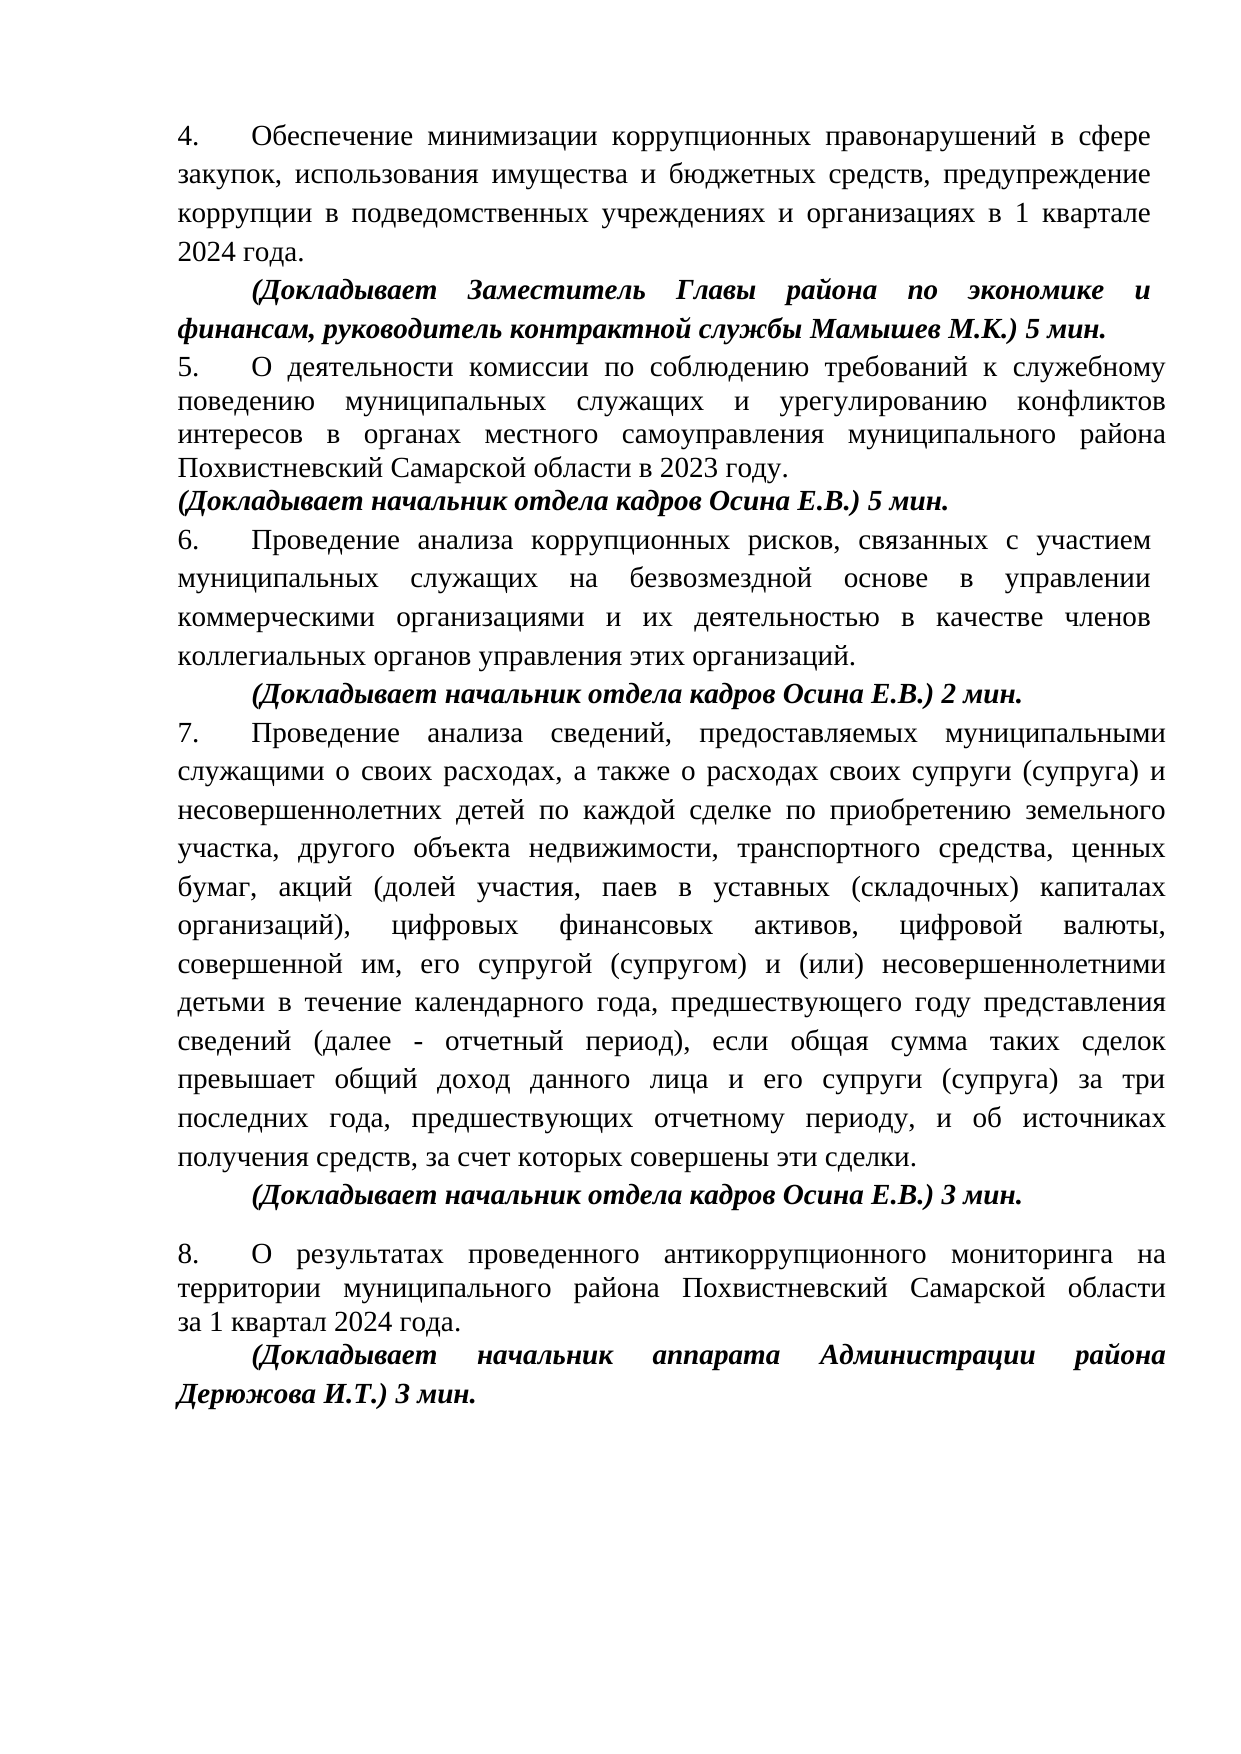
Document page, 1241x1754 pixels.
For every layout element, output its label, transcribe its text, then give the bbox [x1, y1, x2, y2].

text (Докладывает начальник аппарата Администрации района Дерюжова И.Т.) 3 мин. [177, 1337, 1167, 1409]
list О результатах проведенного антикоррупционного мониторинга на территории муниципального района Похвистневский Самарской области за 1 квартал 2024 года. [177, 1237, 1167, 1337]
list (Докладывает начальник отдела кадров Осина Е.В.) 3 мин. [177, 1177, 1167, 1211]
list Обеспечение минимизации коррупционных правонарушений в сфере закупок, использования имущества и бюджетных средств, предупреждение коррупции в подведомственных учреждениях и организациях в 1 квартале 2024 года. [177, 118, 1152, 267]
list (Докладывает Заместитель Главы района по экономике и финансам, руководитель контрактной службы Мамышев М.К.) 5 мин. [177, 272, 1152, 344]
list Проведение анализа сведений, предоставляемых муниципальными служащими о своих расходах, а также о расходах своих супруги (супруга) и несовершеннолетних детей по каждой сделке по приобретению земельного участка, другого объекта недвижимости, транспортного средства, ценных бумаг, акций (долей участия, паев в уставных (складочных) капиталах организаций), цифровых финансовых активов, цифровой валюты, совершенной им, его супругой (супругом) и (или) несовершеннолетними детьми в течение календарного года, предшествующего году представления сведений (далее - отчетный период), если общая сумма таких сделок превышает общий доход данного лица и его супруги (супруга) за три последних года, предшествующих отчетному периоду, и об источниках получения средств, за счет которых совершены эти сделки. [177, 715, 1167, 1172]
list (Докладывает начальник отдела кадров Осина Е.В.) 2 мин. [177, 676, 1152, 710]
list Проведение анализа коррупционных рисков, связанных с участием муниципальных служащих на безвозмездной основе в управлении коммерческими организациями и их деятельностью в качестве членов коллегиальных органов управления этих организаций. [177, 522, 1152, 671]
list (Докладывает начальник отдела кадров Осина Е.В.) 5 мин. [177, 483, 1152, 517]
list О деятельности комиссии по соблюдению требований к служебному поведению муниципальных служащих и урегулированию конфликтов интересов в органах местного самоуправления муниципального района Похвистневский Самарской области в 2023 году. [177, 349, 1167, 483]
